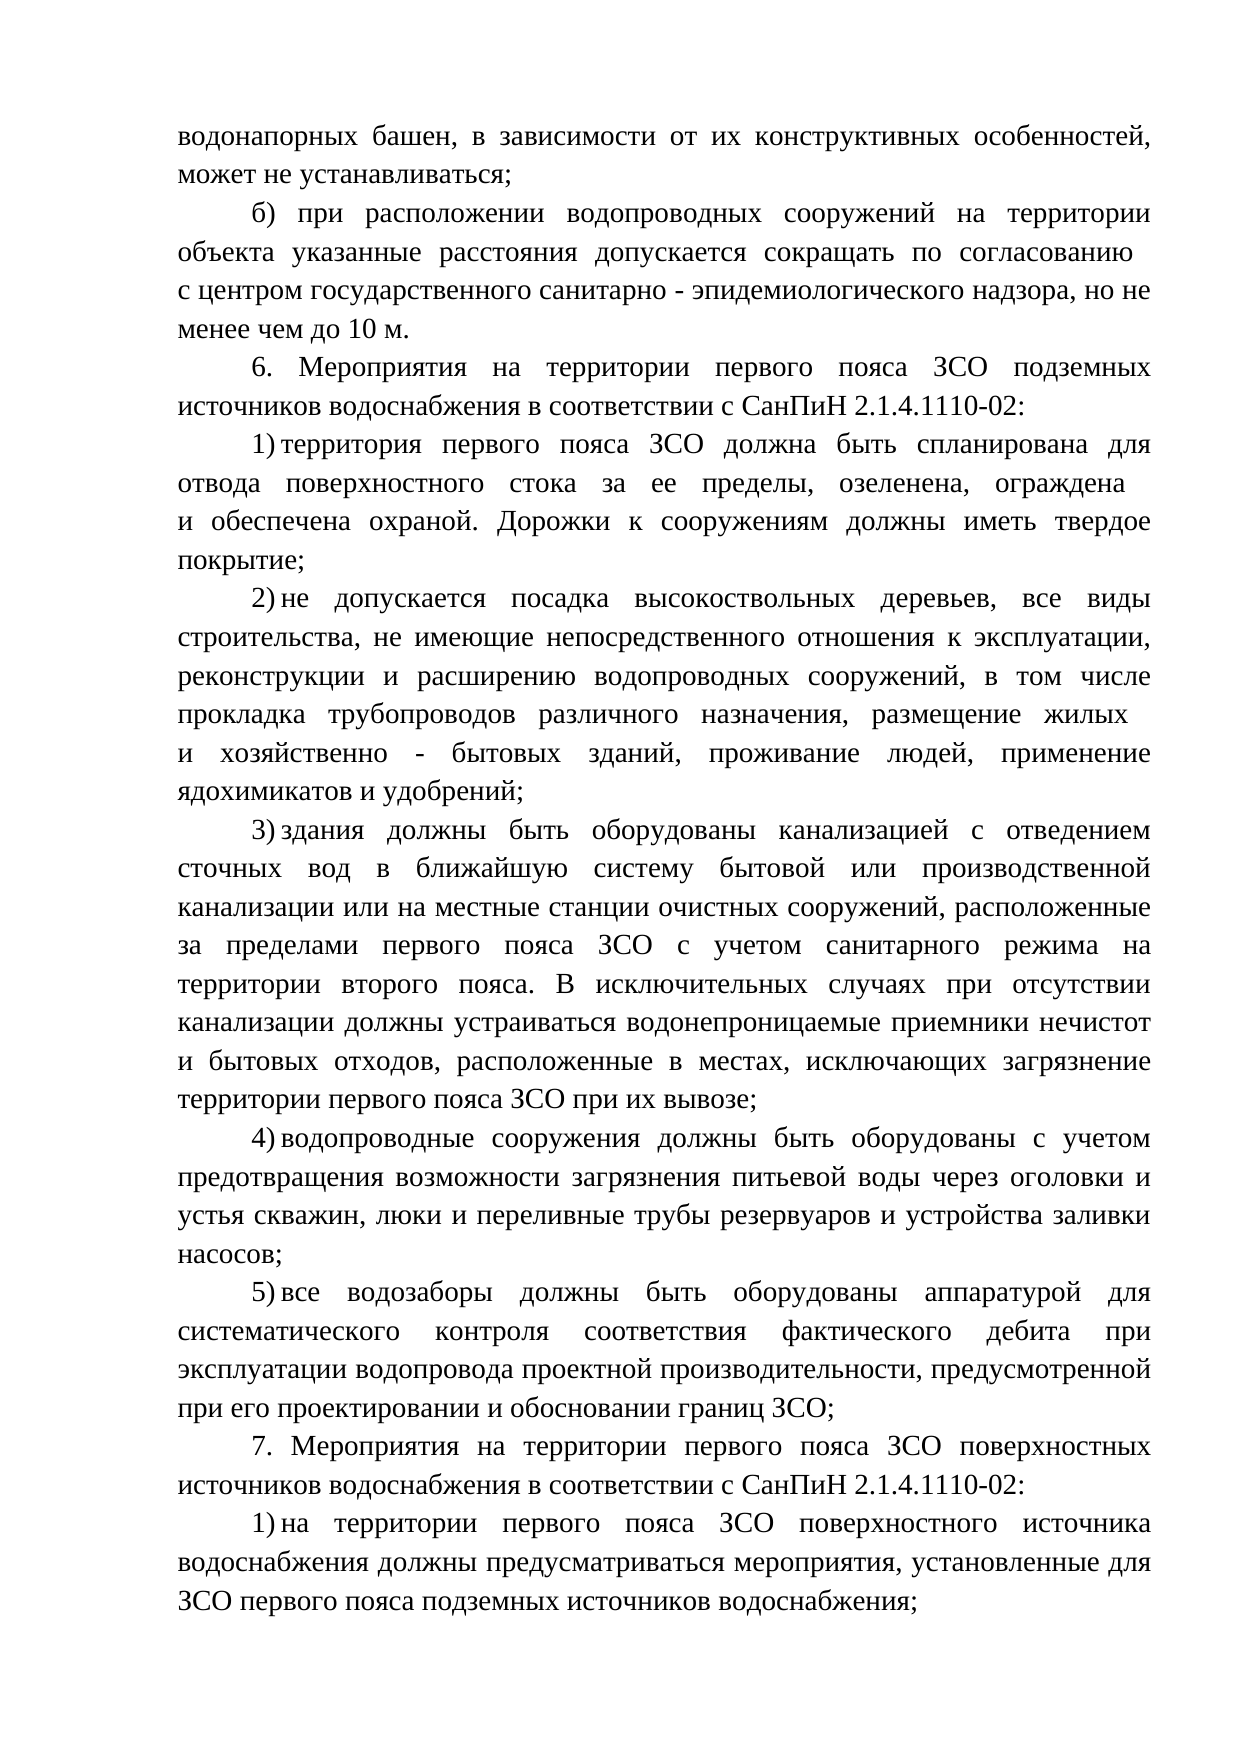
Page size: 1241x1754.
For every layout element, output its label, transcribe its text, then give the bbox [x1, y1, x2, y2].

list на территории первого пояса ЗСО поверхностного источника водоснабжения должны предусматриваться мероприятия, установленные для ЗСО первого пояса подземных источников водоснабжения; [177, 1506, 1152, 1616]
list территория первого пояса ЗСО должна быть спланирована для отвода поверхностного стока за ее пределы, озеленена, ограждена и обеспечена охраной. Дорожки к сооружениям должны иметь твердое покрытие; [177, 426, 1152, 576]
text 7. Мероприятия на территории первого пояса ЗСО поверхностных источников водоснабжения в соответствии с СанПиН 2.1.4.1110-02: [177, 1428, 1152, 1501]
list все водозаборы должны быть оборудованы аппаратурой для систематического контроля соответствия фактического дебита при эксплуатации водопровода проектной производительности, предусмотренной при его проектировании и обосновании границ ЗСО; [177, 1274, 1152, 1423]
list водопроводные сооружения должны быть оборудованы с учетом предотвращения возможности загрязнения питьевой воды через оголовки и устья скважин, люки и переливные трубы резервуаров и устройства заливки насосов; [177, 1120, 1152, 1269]
text б) при расположении водопроводных сооружений на территории объекта указанные расстояния допускается сокращать по согласованию с центром государственного санитарно - эпидемиологического надзора, но не менее чем до 10 м. [177, 195, 1152, 344]
list не допускается посадка высокоствольных деревьев, все виды строительства, не имеющие непосредственного отношения к эксплуатации, реконструкции и расширению водопроводных сооружений, в том числе прокладка трубопроводов различного назначения, размещение жилых и хозяйственно - бытовых зданий, проживание людей, применение ядохимикатов и удобрений; [177, 581, 1152, 807]
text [177, 118, 1152, 190]
text 6. Мероприятия на территории первого пояса ЗСО подземных источников водоснабжения в соответствии с СанПиН 2.1.4.1110-02: [177, 349, 1152, 421]
list здания должны быть оборудованы канализацией с отведением сточных вод в ближайшую систему бытовой или производственной канализации или на местные станции очистных сооружений, расположенные за пределами первого пояса ЗСО с учетом санитарного режима на территории второго пояса. В исключительных случаях при отсутствии канализации должны устраиваться водонепроницаемые приемники нечистот и бытовых отходов, расположенные в местах, исключающих загрязнение территории первого пояса ЗСО при их вывозе; [177, 812, 1152, 1115]
